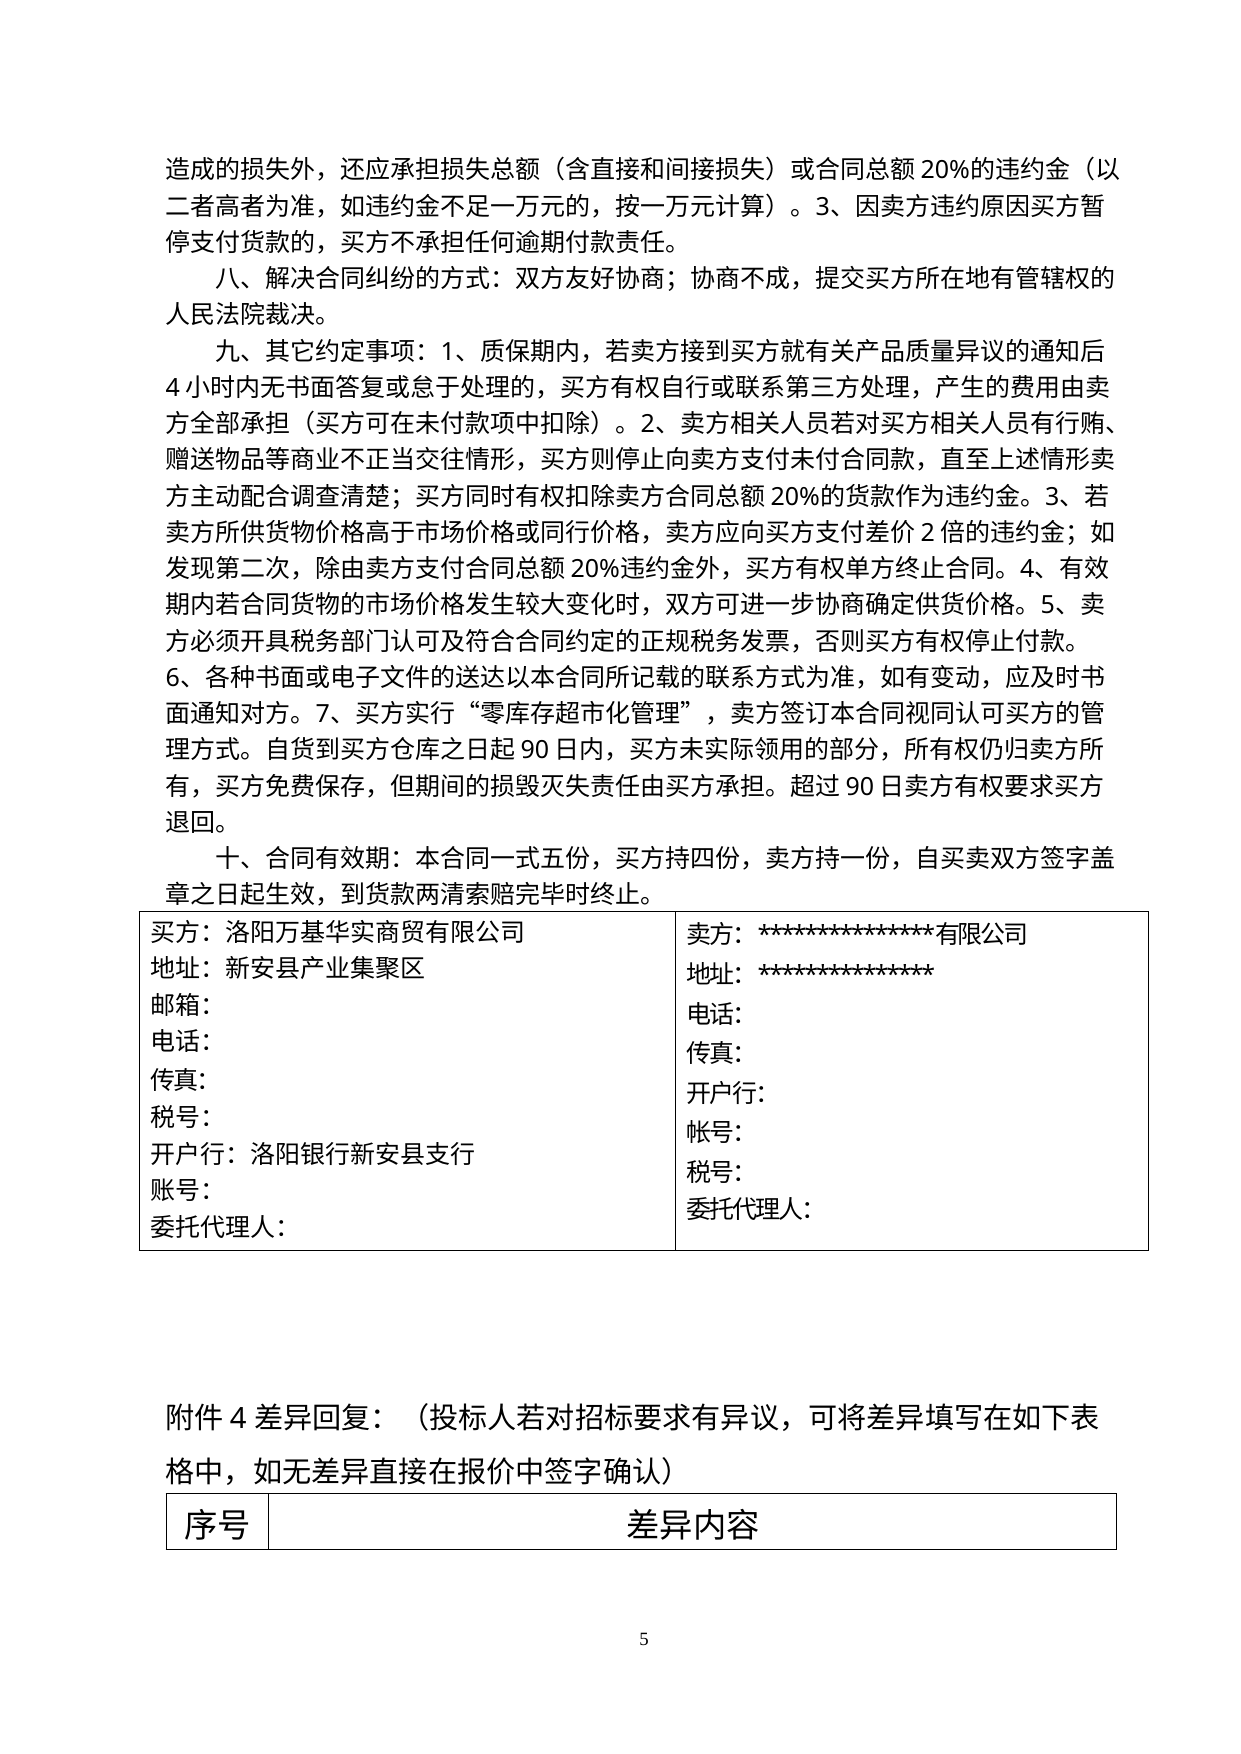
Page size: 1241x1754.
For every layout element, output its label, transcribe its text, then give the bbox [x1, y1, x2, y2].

text 十、合同有效期：本合同一式五份，买方持四份，卖方持一份，自买卖双方签字盖章之日起生效，到货款两清索赔完毕时终止。 [165, 839, 1122, 911]
table_header 买方：洛阳万基华实商贸有限公司 地址：新安县产业集聚区 邮箱： 电话： 传真： 税号： 开户行：洛阳银行新安县支行 账号： 委托代理人： [140, 912, 675, 1250]
table_header 序号 [167, 1494, 268, 1548]
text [165, 150, 1122, 259]
table_header 卖方：***************有限公司 地址：*************** 电话： 传真： 开户行： 帐号： 税号： 委托代理人： [676, 912, 1148, 1250]
text 附件4 差异回复：（投标人若对招标要求有异议，可将差异填写在如下表格中，如无差异直接在报价中签字确认） [165, 1385, 1122, 1493]
table_header 差异内容 [269, 1494, 1116, 1548]
text 八、解决合同纠纷的方式：双方友好协商；协商不成，提交买方所在地有管辖权的人民法院裁决。 [165, 259, 1122, 331]
text 九、其它约定事项：1、质保期内，若卖方接到买方就有关产品质量异议的通知后4小时内无书面答复或怠于处理的，买方有权自行或联系第三方处理，产生的费用由卖方全部承担（买方可在未付款项中扣除）。2、卖方相关人员若对买方相关人员有行贿、赠送物品等商业不正当交往情形，买方则停止向卖方支付未付合同款，直至上述情形卖方主动配合调查清楚；买方同时有权扣除卖方合同总额20%的货款作为违约金。3、若卖方所供货物价格高于市场价格或同行价格，卖方应向买方支付差价2倍的违约金；如发现第二次，除由卖方支付合同总额20%违约金外，买方有权单方终止合同。4、有效期内若合同货物的市场价格发生较大变化时，双方可进一步协商确定供货价格。5、卖方必须开具税务部门认可及符合合同约定的正规税务发票，否则买方有权停止付款。6、各种书面或电子文件的送达以本合同所记载的联系方式为准，如有变动，应及时书面通知对方。7、买方实行“零库存超市化管理”，卖方签订本合同视同认可买方的管理方式。自货到买方仓库之日起90日内，买方未实际领用的部分，所有权仍归卖方所有，买方免费保存，但期间的损毁灭失责任由买方承担。超过90日卖方有权要求买方退回。 [165, 331, 1122, 839]
